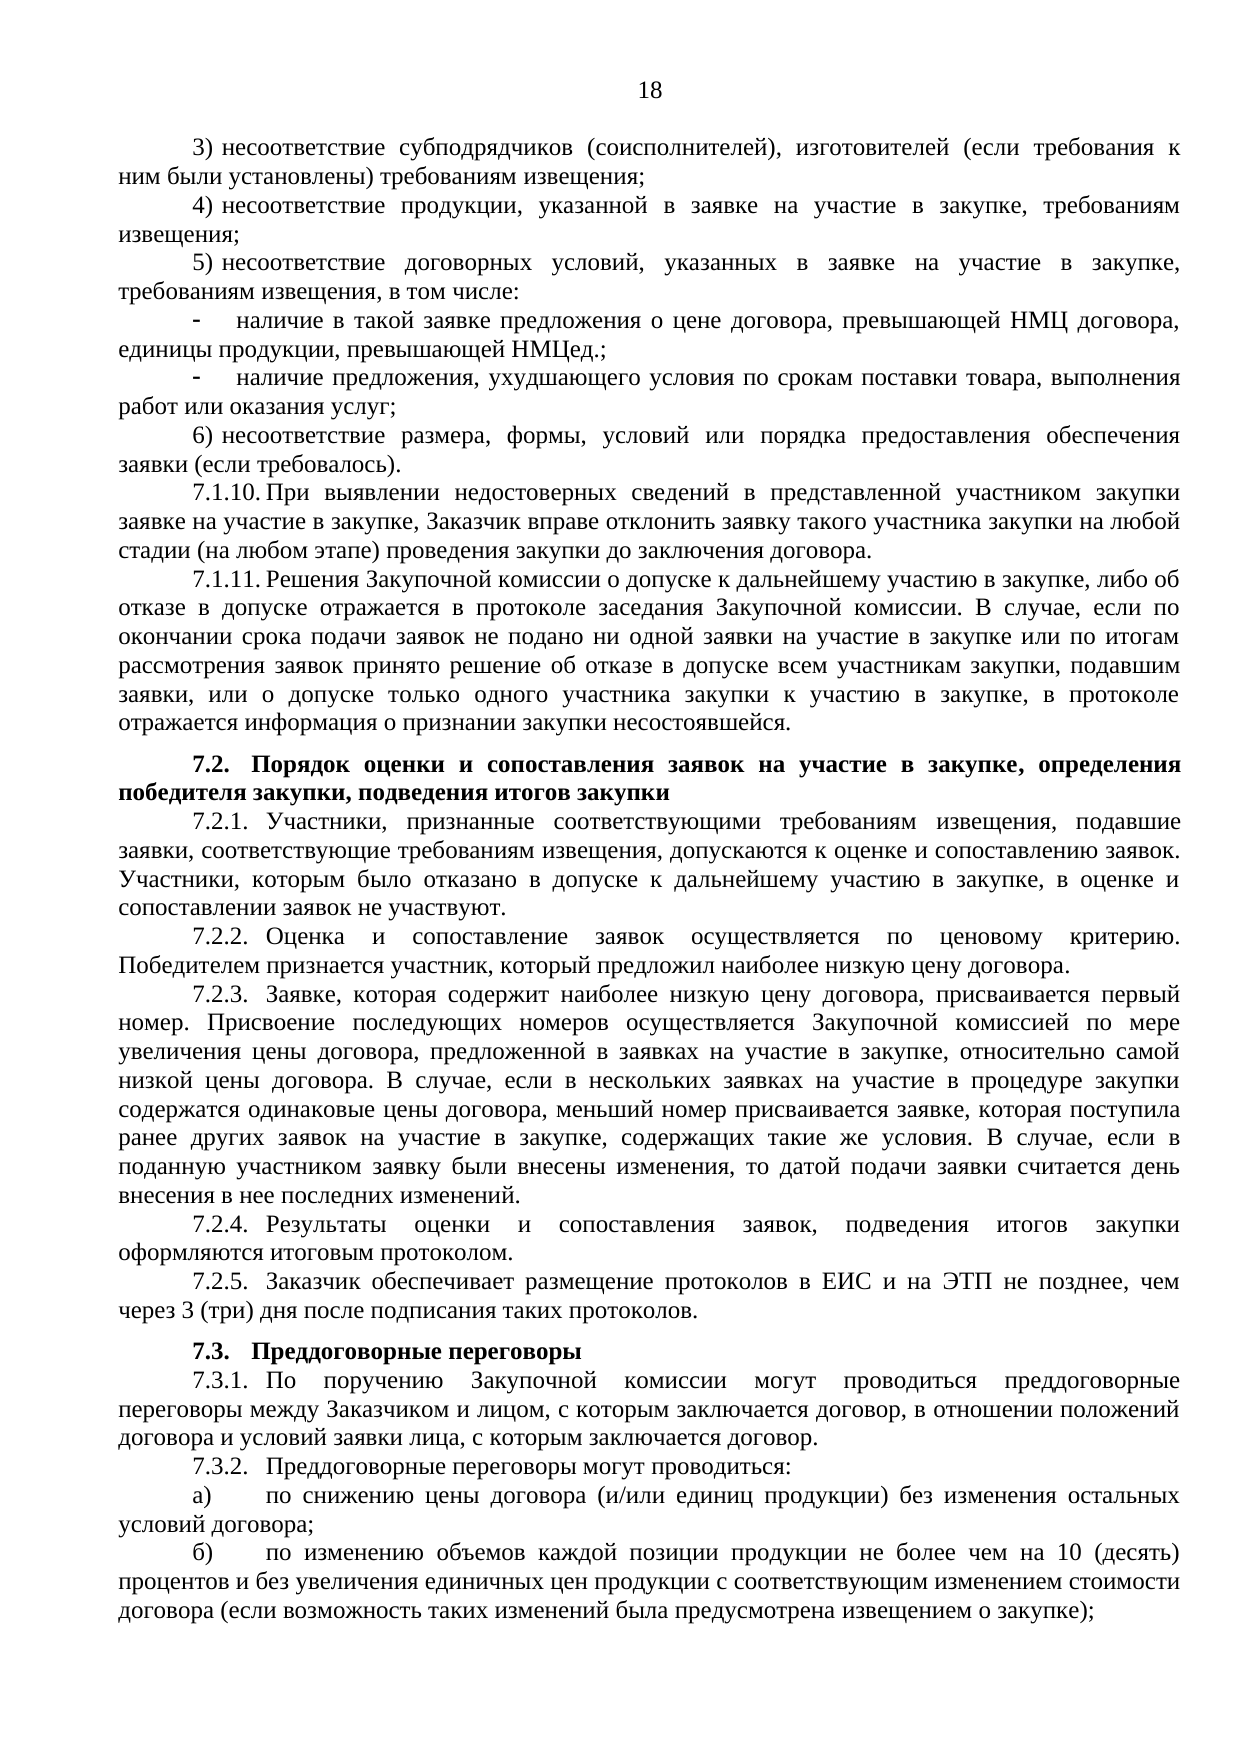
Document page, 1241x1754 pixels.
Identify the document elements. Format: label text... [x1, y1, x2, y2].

list по изменению объемов каждой позиции продукции не более чем на 10 (десять) процентов и без увеличения единичных цен продукции с соответствующим изменением стоимости договора (если возможность таких изменений была предусмотрена извещением о закупке); [118, 1537, 1181, 1624]
list Заказчик обеспечивает размещение протоколов в ЕИС и на ЭТП не позднее, чем через 3 (три) дня после подписания таких протоколов. [118, 1266, 1181, 1324]
list наличие предложения, ухудшающего условия по срокам поставки товара, выполнения работ или оказания услуг; [118, 362, 1181, 420]
list Заявке, которая содержит наиболее низкую цену договора, присваивается первый номер. Присвоение последующих номеров осуществляется Закупочной комиссией по мере увеличения цены договора, предложенной в заявках на участие в закупке, относительно самой низкой цены договора. В случае, если в нескольких заявках на участие в процедуре закупки содержатся одинаковые цены договора, меньший номер присваивается заявке, которая поступила ранее других заявок на участие в закупке, содержащих такие же условия. В случае, если в поданную участником заявку были внесены изменения, то датой подачи заявки считается день внесения в нее последних изменений. [118, 979, 1181, 1209]
list Результаты оценки и сопоставления заявок, подведения итогов закупки оформляются итоговым протоколом. [118, 1209, 1181, 1266]
list Преддоговорные переговоры могут проводиться: [118, 1451, 1181, 1480]
list При выявлении недостоверных сведений в представленной участником закупки заявке на участие в закупке, Заказчик вправе отклонить заявку такого участника закупки на любой стадии (на любом этапе) проведения закупки до заключения договора. [118, 477, 1181, 564]
list Участники, признанные соответствующими требованиям извещения, подавшие заявки, соответствующие требованиям извещения, допускаются к оценке и сопоставлению заявок. Участники, которым было отказано в допуске к дальнейшему участию в закупке, в оценке и сопоставлении заявок не участвуют. [118, 806, 1181, 921]
list несоответствие продукции, указанной в заявке на участие в закупке, требованиям извещения; [118, 190, 1181, 247]
list Решения Закупочной комиссии о допуске к дальнейшему участию в закупке, либо об отказе в допуске отражается в протоколе заседания Закупочной комиссии. В случае, если по окончании срока подачи заявок не подано ни одной заявки на участие в закупке или по итогам рассмотрения заявок принято решение об отказе в допуске всем участникам закупки, подавшим заявки, или о допуске только одного участника закупки к участию в закупке, в протоколе отражается информация о признании закупки несостоявшейся. [118, 564, 1181, 736]
list По поручению Закупочной комиссии могут проводиться преддоговорные переговоры между Заказчиком и лицом, с которым заключается договор, в отношении положений договора и условий заявки лица, с которым заключается договор. [118, 1365, 1181, 1451]
list Порядок оценки и сопоставления заявок на участие в закупке, определения победителя закупки, подведения итогов закупки [118, 749, 1181, 806]
list несоответствие договорных условий, указанных в заявке на участие в закупке, требованиям извещения, в том числе: [118, 247, 1181, 305]
list наличие в такой заявке предложения о цене договора, превышающей НМЦ договора, единицы продукции, превышающей НМЦед.; [118, 305, 1181, 362]
list Преддоговорные переговоры [118, 1336, 1181, 1365]
list по снижению цены договора (и/или единиц продукции) без изменения остальных условий договора; [118, 1480, 1181, 1537]
list Оценка и сопоставление заявок осуществляется по ценовому критерию. Победителем признается участник, который предложил наиболее низкую цену договора. [118, 921, 1181, 979]
list несоответствие субподрядчиков (соисполнителей), изготовителей (если требования к ним были установлены) требованиям извещения; [118, 132, 1181, 190]
list несоответствие размера, формы, условий или порядка предоставления обеспечения заявки (если требовалось). [118, 420, 1181, 477]
